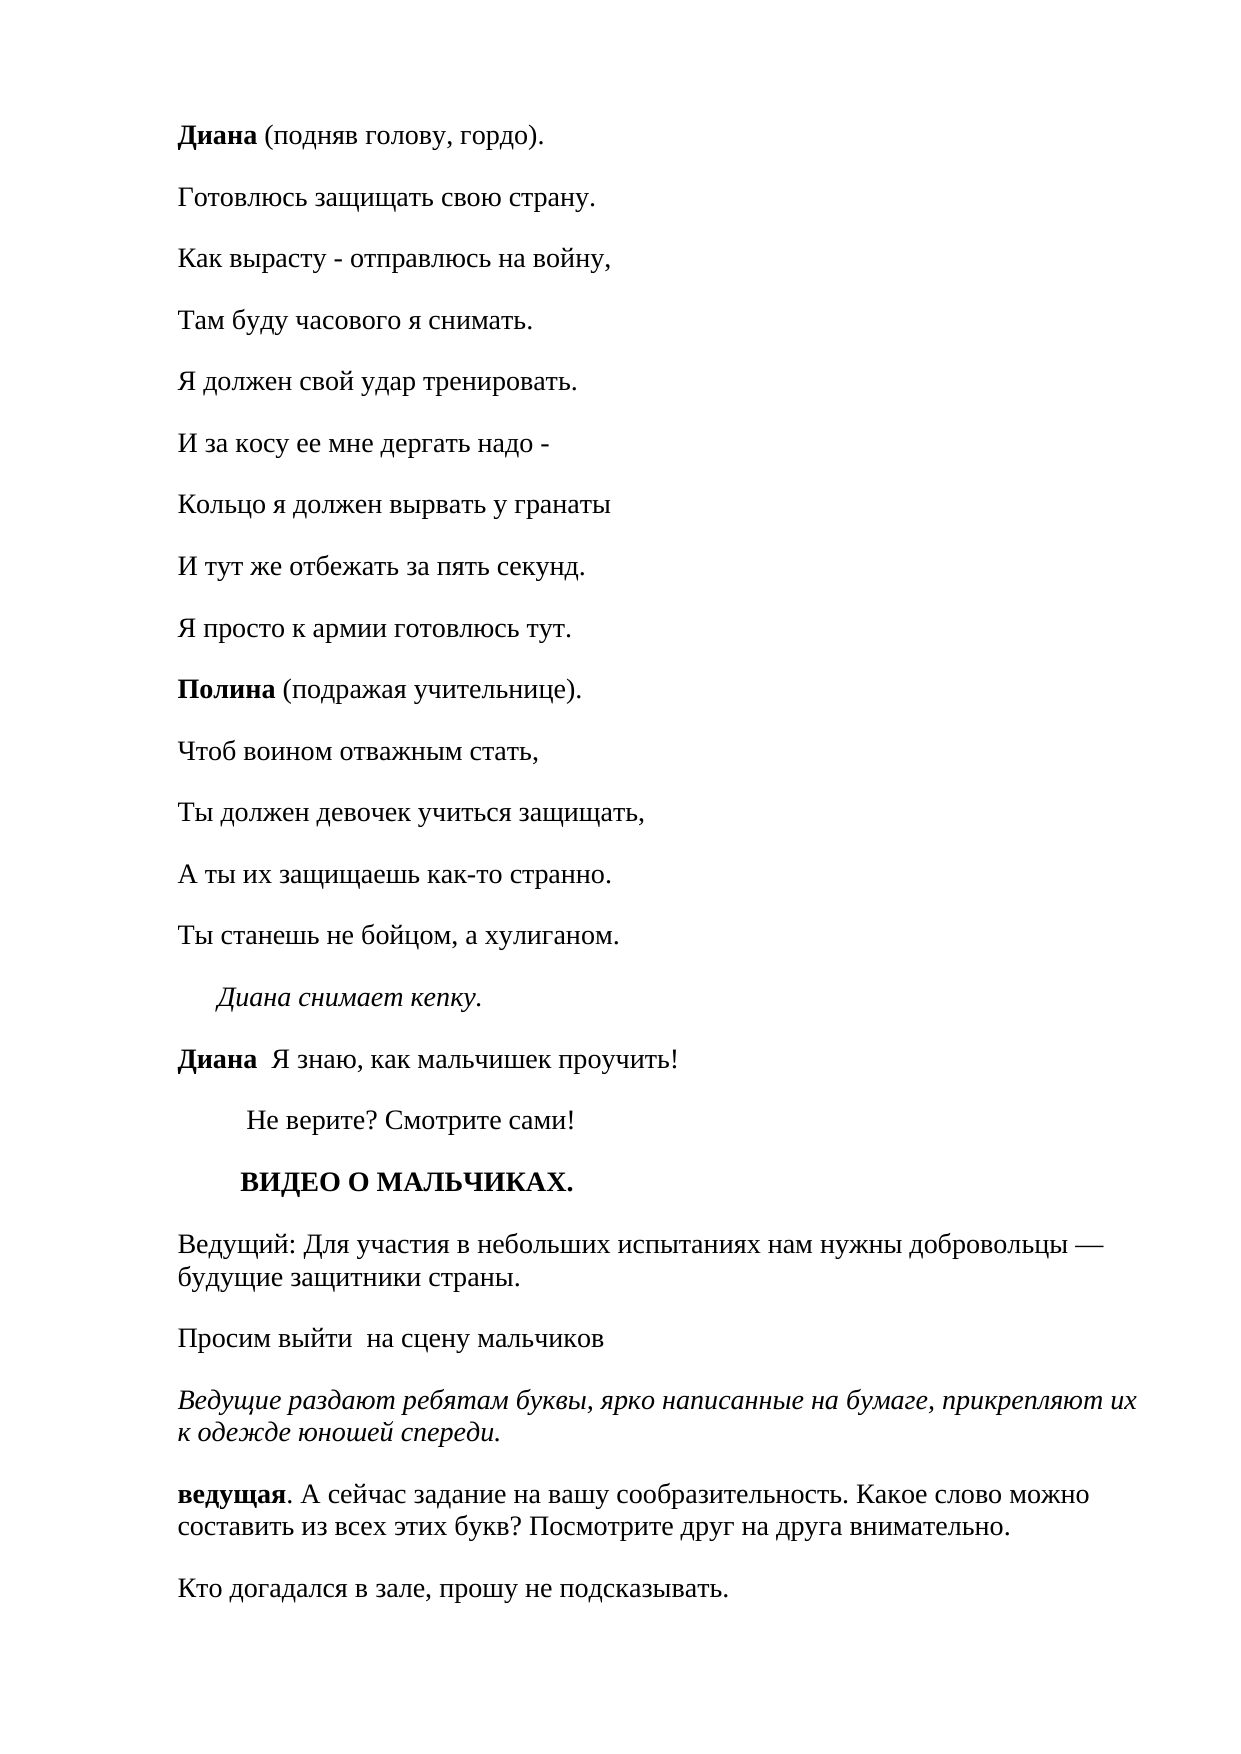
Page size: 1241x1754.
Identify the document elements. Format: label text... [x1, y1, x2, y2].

text Диана снимает кепку. [177, 980, 1152, 1013]
text Диана (подняв голову, гордо). [177, 118, 1152, 151]
text Там буду часового я снимать. [177, 303, 1152, 335]
text Я должен свой удар тренировать. [177, 364, 1152, 397]
text Я просто к армии готовлюсь тут. [177, 611, 1152, 643]
text Ты станешь не бойцом, а хулиганом. [177, 918, 1152, 951]
text Ведущий: Для участия в небольших испытаниях нам нужны добровольцы — будущие защитники страны. [177, 1227, 1152, 1292]
text И тут же отбежать за пять секунд. [177, 549, 1152, 581]
text Кольцо я должен вырвать у гранаты [177, 487, 1152, 520]
text Полина (подражая учительнице). [177, 672, 1152, 704]
text ведущая. А сейчас задание на вашу сообразительность. Какое слово можно составить из всех этих букв? Посмотрите друг на друга внимательно. [177, 1477, 1152, 1541]
text Готовлюсь защищать свою страну. [177, 180, 1152, 212]
text Чтоб воином отважным стать, [177, 734, 1152, 766]
text Ведущие раздают ребятам буквы, ярко написанные на бумаге, прикрепляют их к одежде юношей спереди. [177, 1383, 1152, 1447]
text Не верите? Смотрите сами! [177, 1103, 1152, 1136]
text Как вырасту - отправлюсь на войну, [177, 241, 1152, 274]
text И за косу ее мне дергать надо - [177, 426, 1152, 458]
text Ты должен девочек учиться защищать, [177, 795, 1152, 828]
text Просим выйти на сцену мальчиков [177, 1321, 1152, 1353]
text Кто догадался в зале, прошу не подсказывать. [177, 1571, 1152, 1603]
text Диана Я знаю, как мальчишек проучить! [177, 1042, 1152, 1074]
text ВИДЕО О МАЛЬЧИКАХ. [177, 1165, 1152, 1198]
text А ты их защищаешь как-то странно. [177, 857, 1152, 889]
